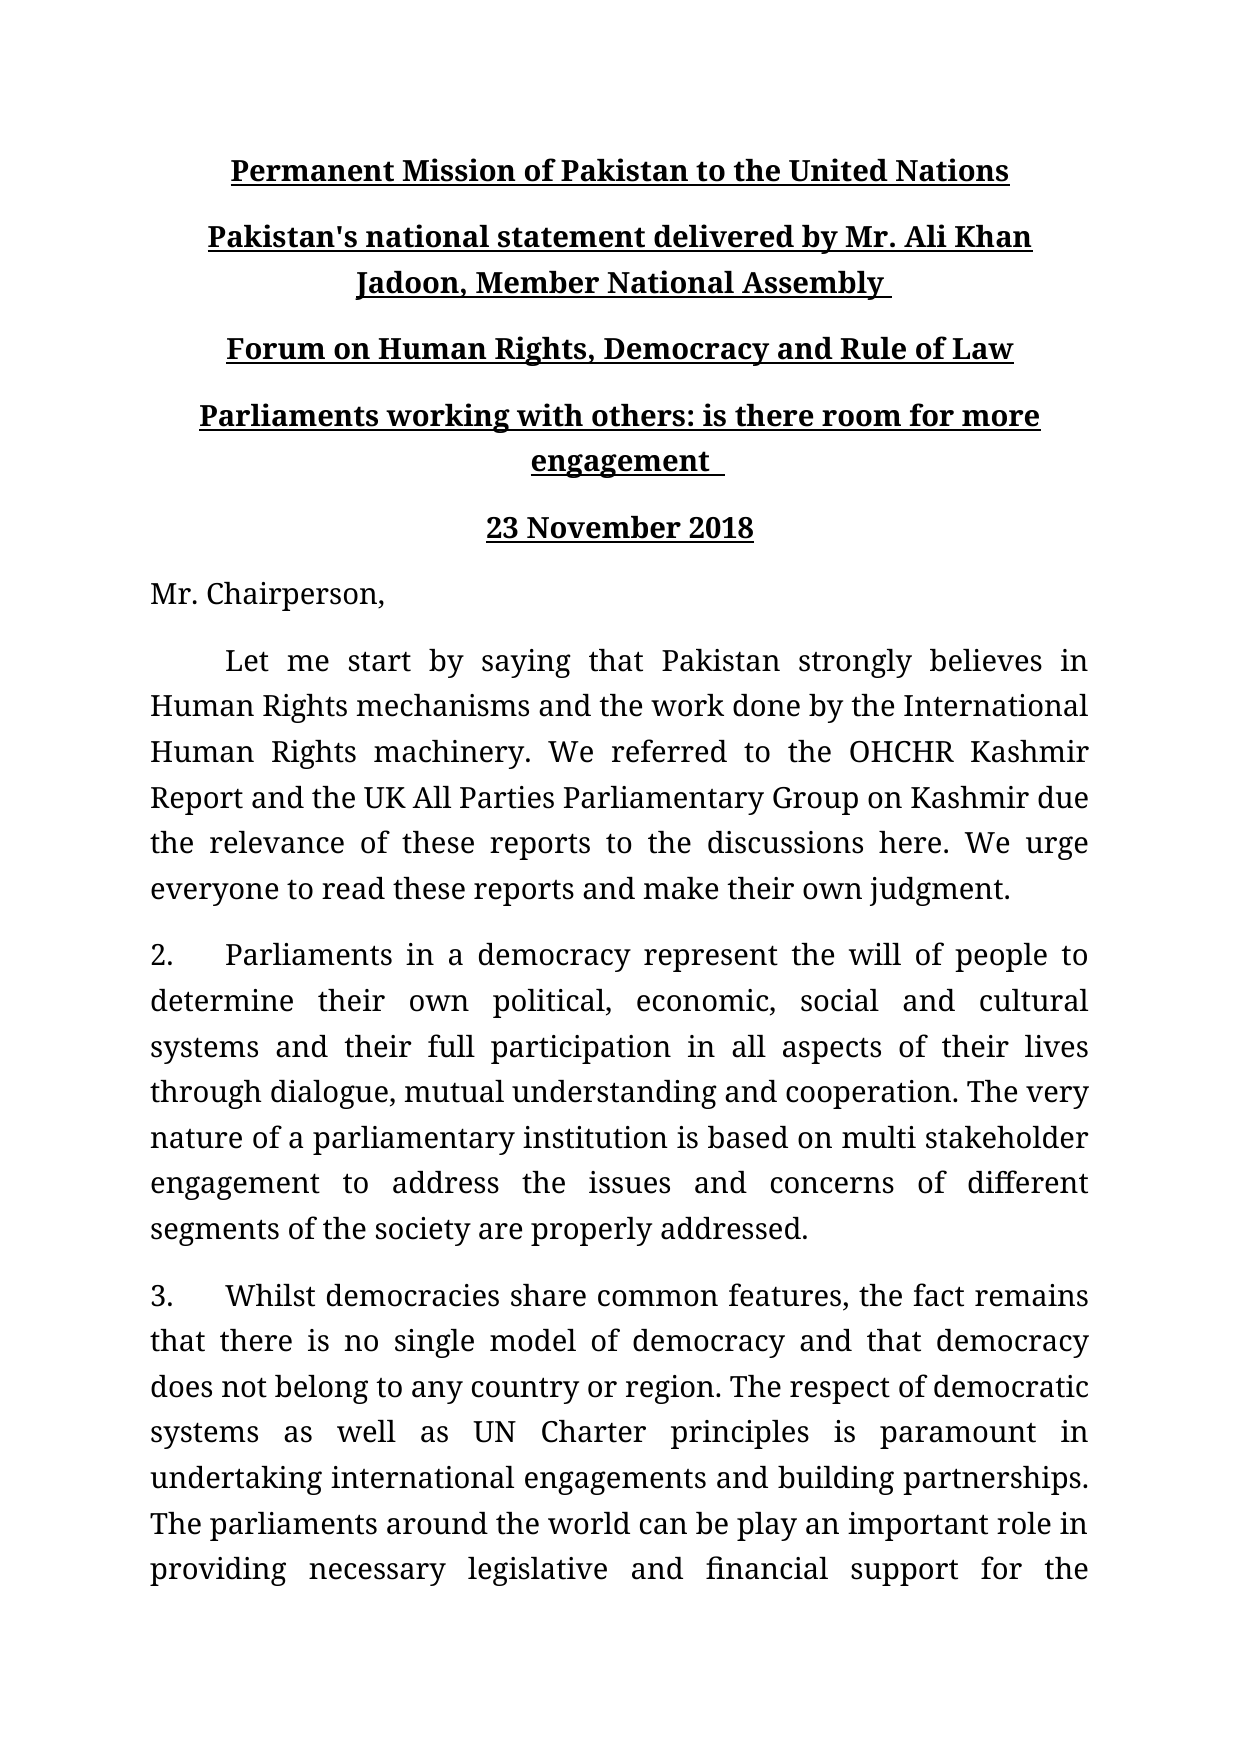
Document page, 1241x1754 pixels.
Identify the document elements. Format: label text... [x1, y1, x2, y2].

text Pakistan's national statement delivered by Mr. Ali Khan Jadoon, Member National Assembly [150, 216, 1090, 302]
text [150, 1275, 1090, 1588]
text Parliaments working with others: is there room for more engagement [150, 395, 1090, 480]
text 2. Parliaments in a democracy represent the will of people to determine their own political, economic, social and cultural systems and their full participation in all aspects of their lives through dialogue, mutual understanding and cooperation. The very nature of a parliamentary institution is based on multi stakeholder engagement to address the issues and concerns of different segments of the society are properly addressed. [150, 934, 1090, 1248]
text Mr. Chairperson, [150, 573, 1090, 613]
text 23 November 2018 [150, 507, 1090, 547]
text Forum on Human Rights, Democracy and Rule of Law [150, 328, 1090, 368]
text Permanent Mission of Pakistan to the United Nations [150, 150, 1090, 190]
text Let me start by saying that Pakistan strongly believes in Human Rights mechanisms and the work done by the International Human Rights machinery. We referred to the OHCHR Kashmir Report and the UK All Parties Parliamentary Group on Kashmir due the relevance of these reports to the discussions here. We urge everyone to read these reports and make their own judgment. [150, 640, 1090, 908]
